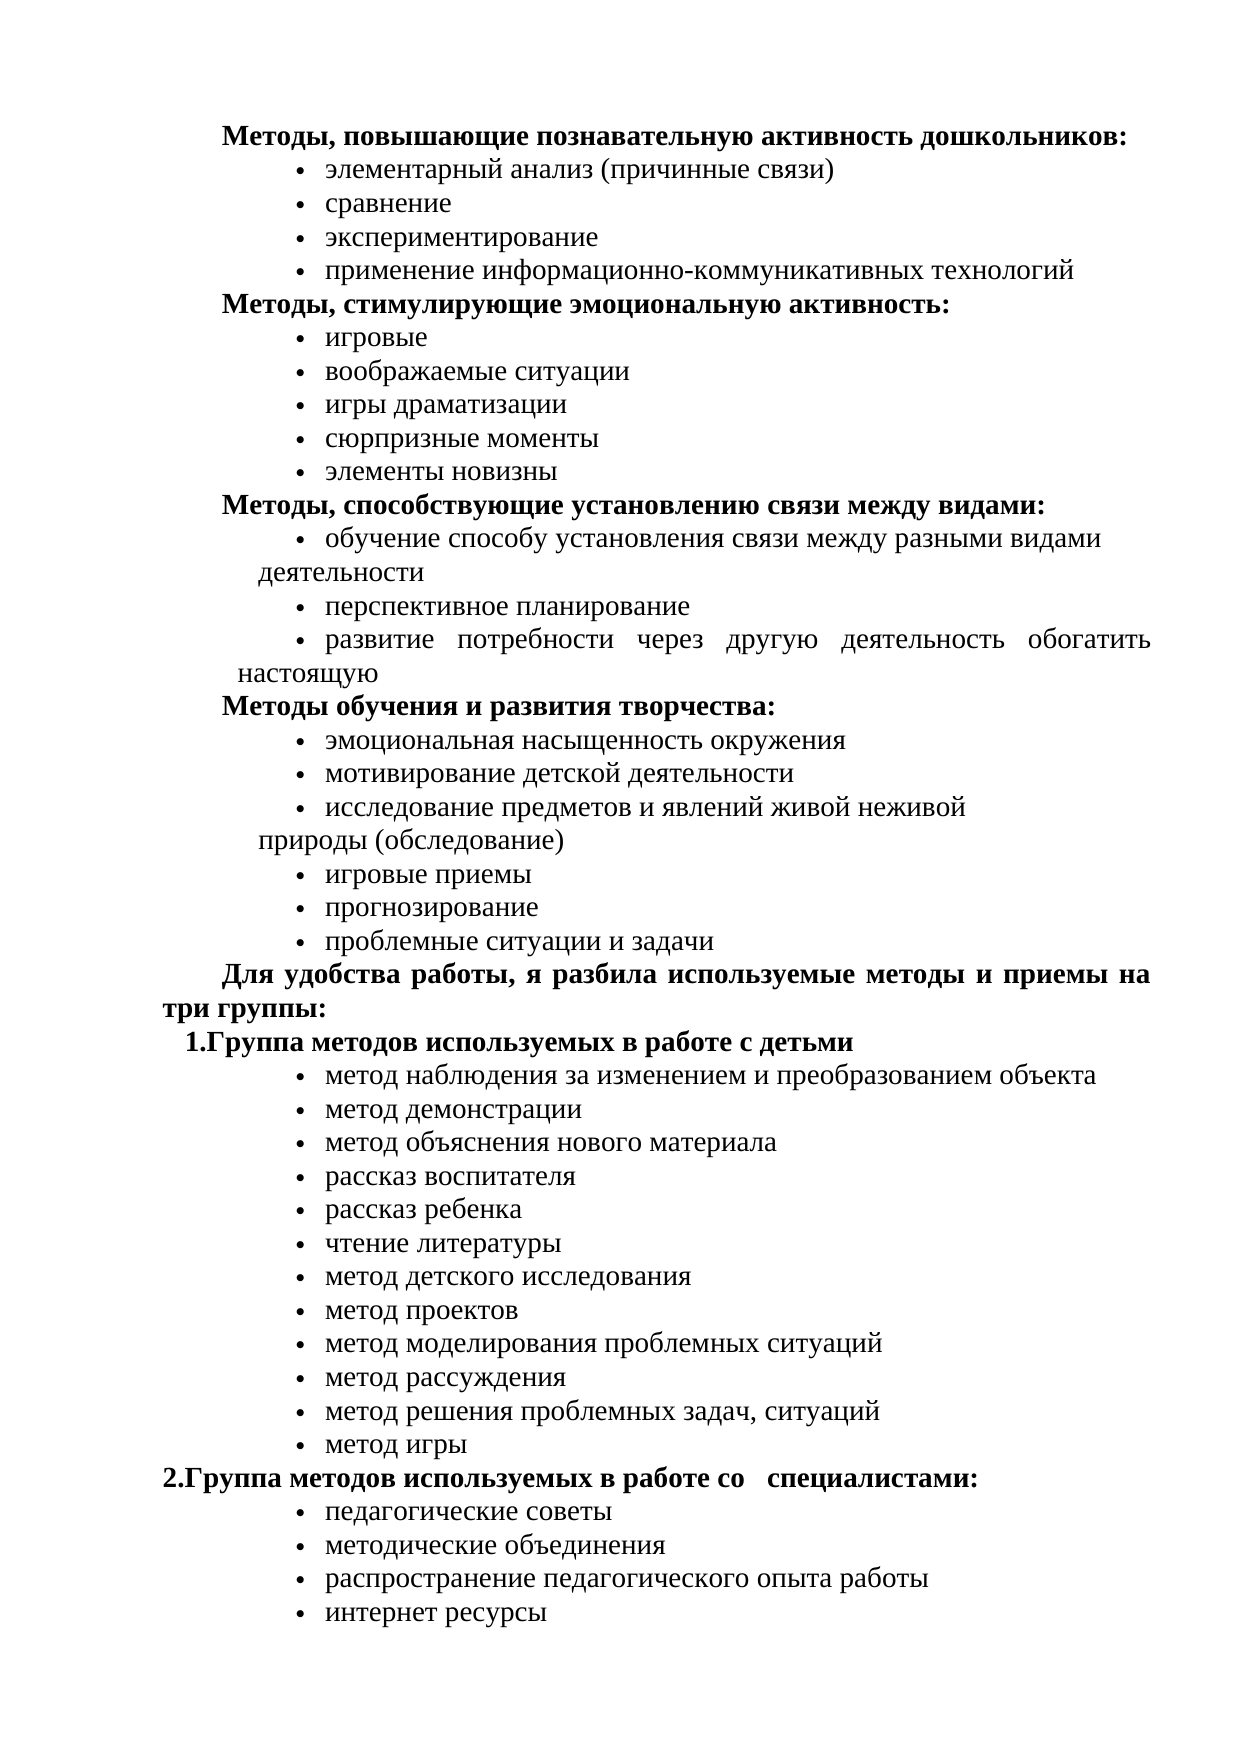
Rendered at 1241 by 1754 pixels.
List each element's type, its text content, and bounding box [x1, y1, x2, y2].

list применение информационно-коммуникативных технологий [237, 252, 1152, 286]
text Методы, повышающие познавательную активность дошкольников: [162, 118, 1152, 152]
list воображаемые ситуации [237, 353, 1152, 386]
list чтение литературы [237, 1225, 1152, 1258]
list метод проектов [237, 1292, 1152, 1326]
list метод моделирования проблемных ситуаций [237, 1326, 1152, 1359]
list интернет ресурсы [237, 1594, 1181, 1627]
list элементы новизны [237, 453, 1152, 487]
list перспективное планирование [237, 588, 1152, 621]
list элементарный анализ (причинные связи) [237, 152, 1152, 185]
list экспериментирование [237, 219, 1152, 252]
list рассказ воспитателя [237, 1158, 1152, 1191]
list методические объединения [237, 1527, 1181, 1560]
list сравнение [237, 185, 1152, 219]
text 2.Группа методов используемых в работе со специалистами: [162, 1460, 1152, 1493]
list метод рассуждения [237, 1359, 1152, 1393]
list эмоциональная насыщенность окружения [237, 722, 1152, 755]
list обучение способу установления связи между разными видами [237, 521, 1152, 554]
list игровые приемы [237, 856, 1152, 889]
text деятельности [222, 554, 1152, 588]
list игровые [237, 319, 1152, 353]
list метод детского исследования [237, 1258, 1152, 1292]
list сюрпризные моменты [237, 420, 1152, 453]
list прогнозирование [237, 889, 1152, 923]
text природы (обследование) [222, 822, 1152, 856]
text Для удобства работы, я разбила используемые методы и приемы на три группы: [162, 957, 1152, 1024]
text Методы обучения и развития творчества: [162, 688, 1152, 722]
list метод решения проблемных задач, ситуаций [237, 1393, 1152, 1426]
text Методы, способствующие установлению связи между видами: [162, 487, 1152, 521]
list метод наблюдения за изменением и преобразованием объекта [237, 1057, 1152, 1091]
list проблемные ситуации и задачи [237, 923, 1152, 957]
list педагогические советы [237, 1493, 1181, 1527]
list распространение педагогического опыта работы [237, 1560, 1181, 1594]
list метод игры [237, 1426, 1152, 1460]
text 1.Группа методов используемых в работе с детьми [177, 1024, 1181, 1057]
list мотивирование детской деятельности [237, 755, 1152, 789]
list исследование предметов и явлений живой неживой [237, 789, 1152, 822]
list игры драматизации [237, 386, 1152, 420]
text Методы, стимулирующие эмоциональную активность: [162, 286, 1152, 319]
list развитие потребности через другую деятельность обогатить настоящую [237, 621, 1152, 688]
list рассказ ребенка [237, 1191, 1152, 1225]
list метод объяснения нового материала [237, 1124, 1152, 1158]
list метод демонстрации [237, 1091, 1152, 1124]
